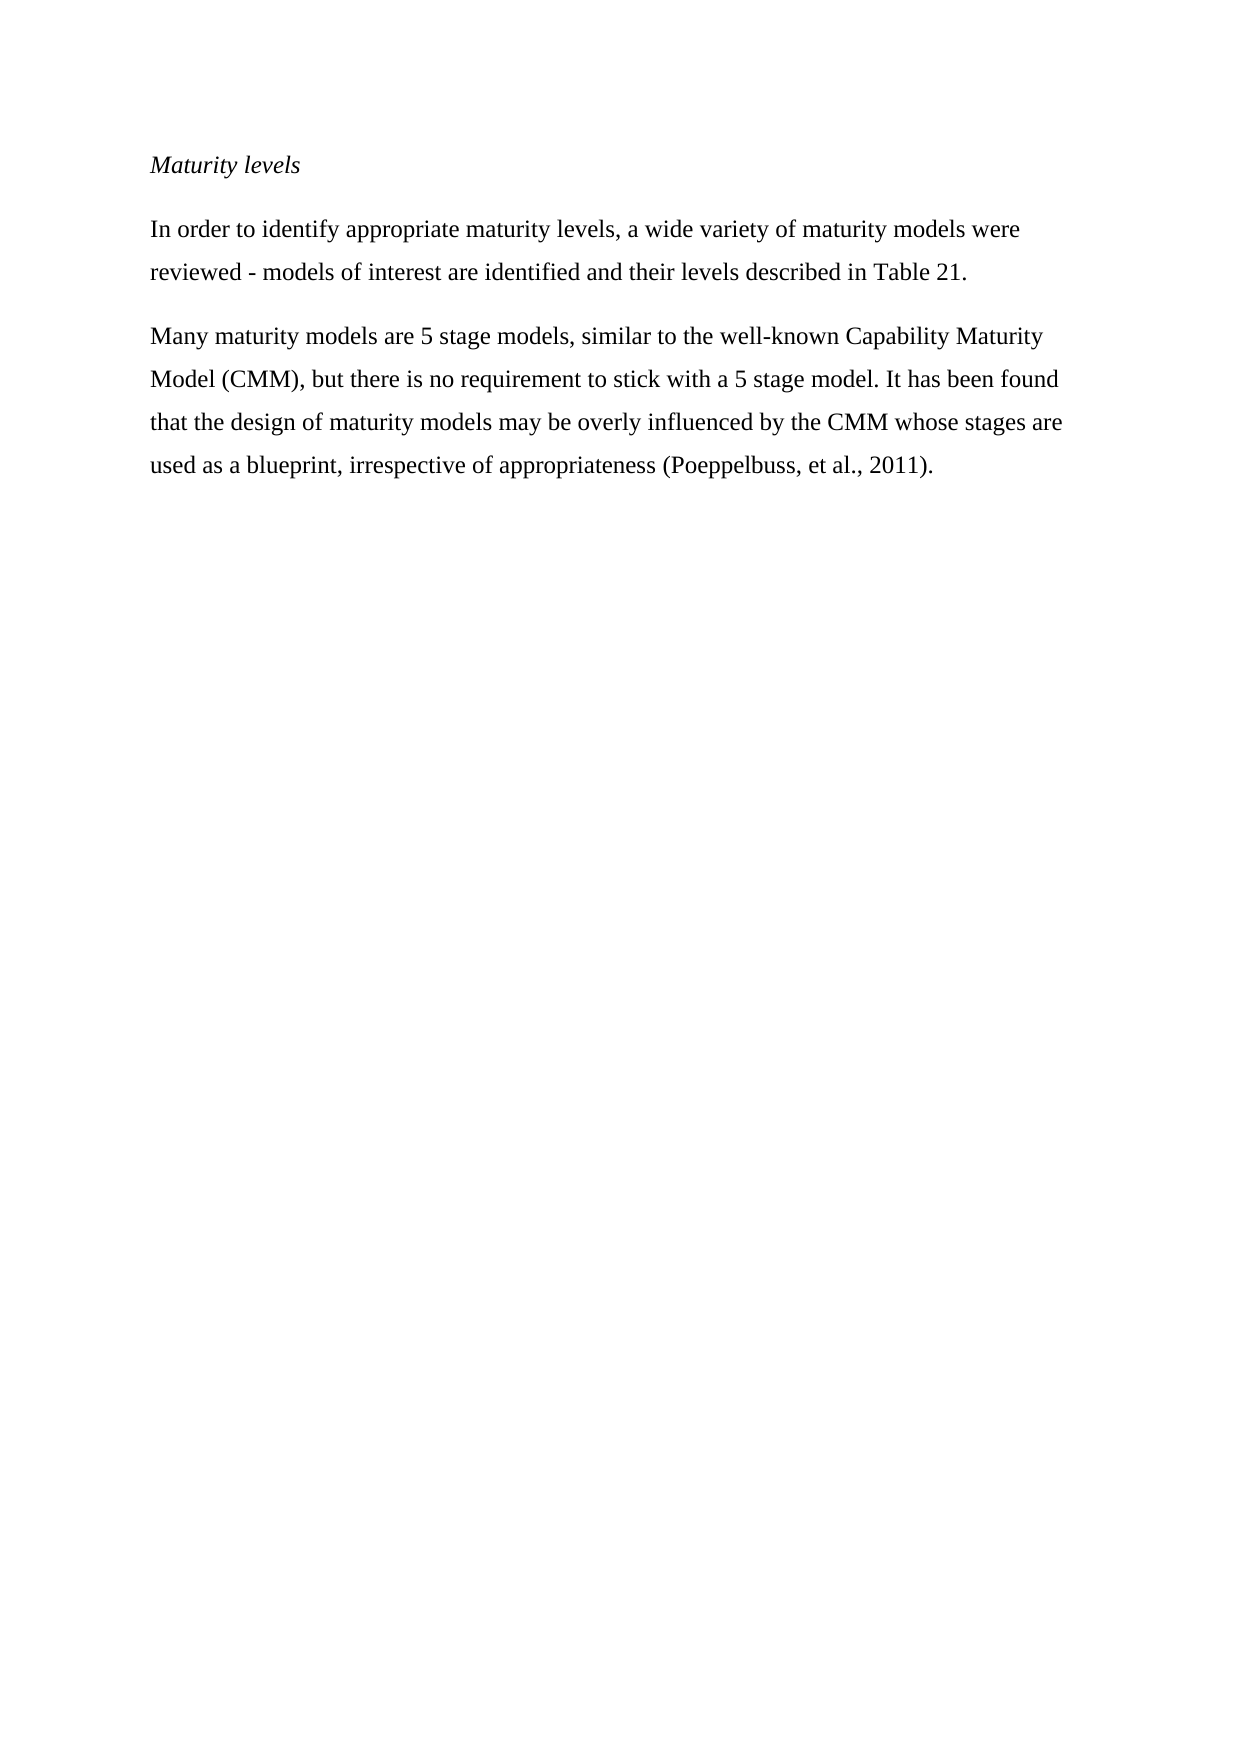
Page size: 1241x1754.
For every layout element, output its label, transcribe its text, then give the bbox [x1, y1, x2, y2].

text In order to identify appropriate maturity levels, a wide variety of maturity models were reviewed - models of interest are identified and their levels described in Table 21. [150, 214, 1090, 286]
text Many maturity models are 5 stage models, similar to the well-known Capability Maturity Model (CMM), but there is no requirement to stick with a 5 stage model. It has been found that the design of maturity models may be overly influenced by the CMM whose stages are used as a blueprint, irrespective of appropriateness. [150, 321, 1090, 479]
text Maturity levels [150, 150, 1090, 179]
